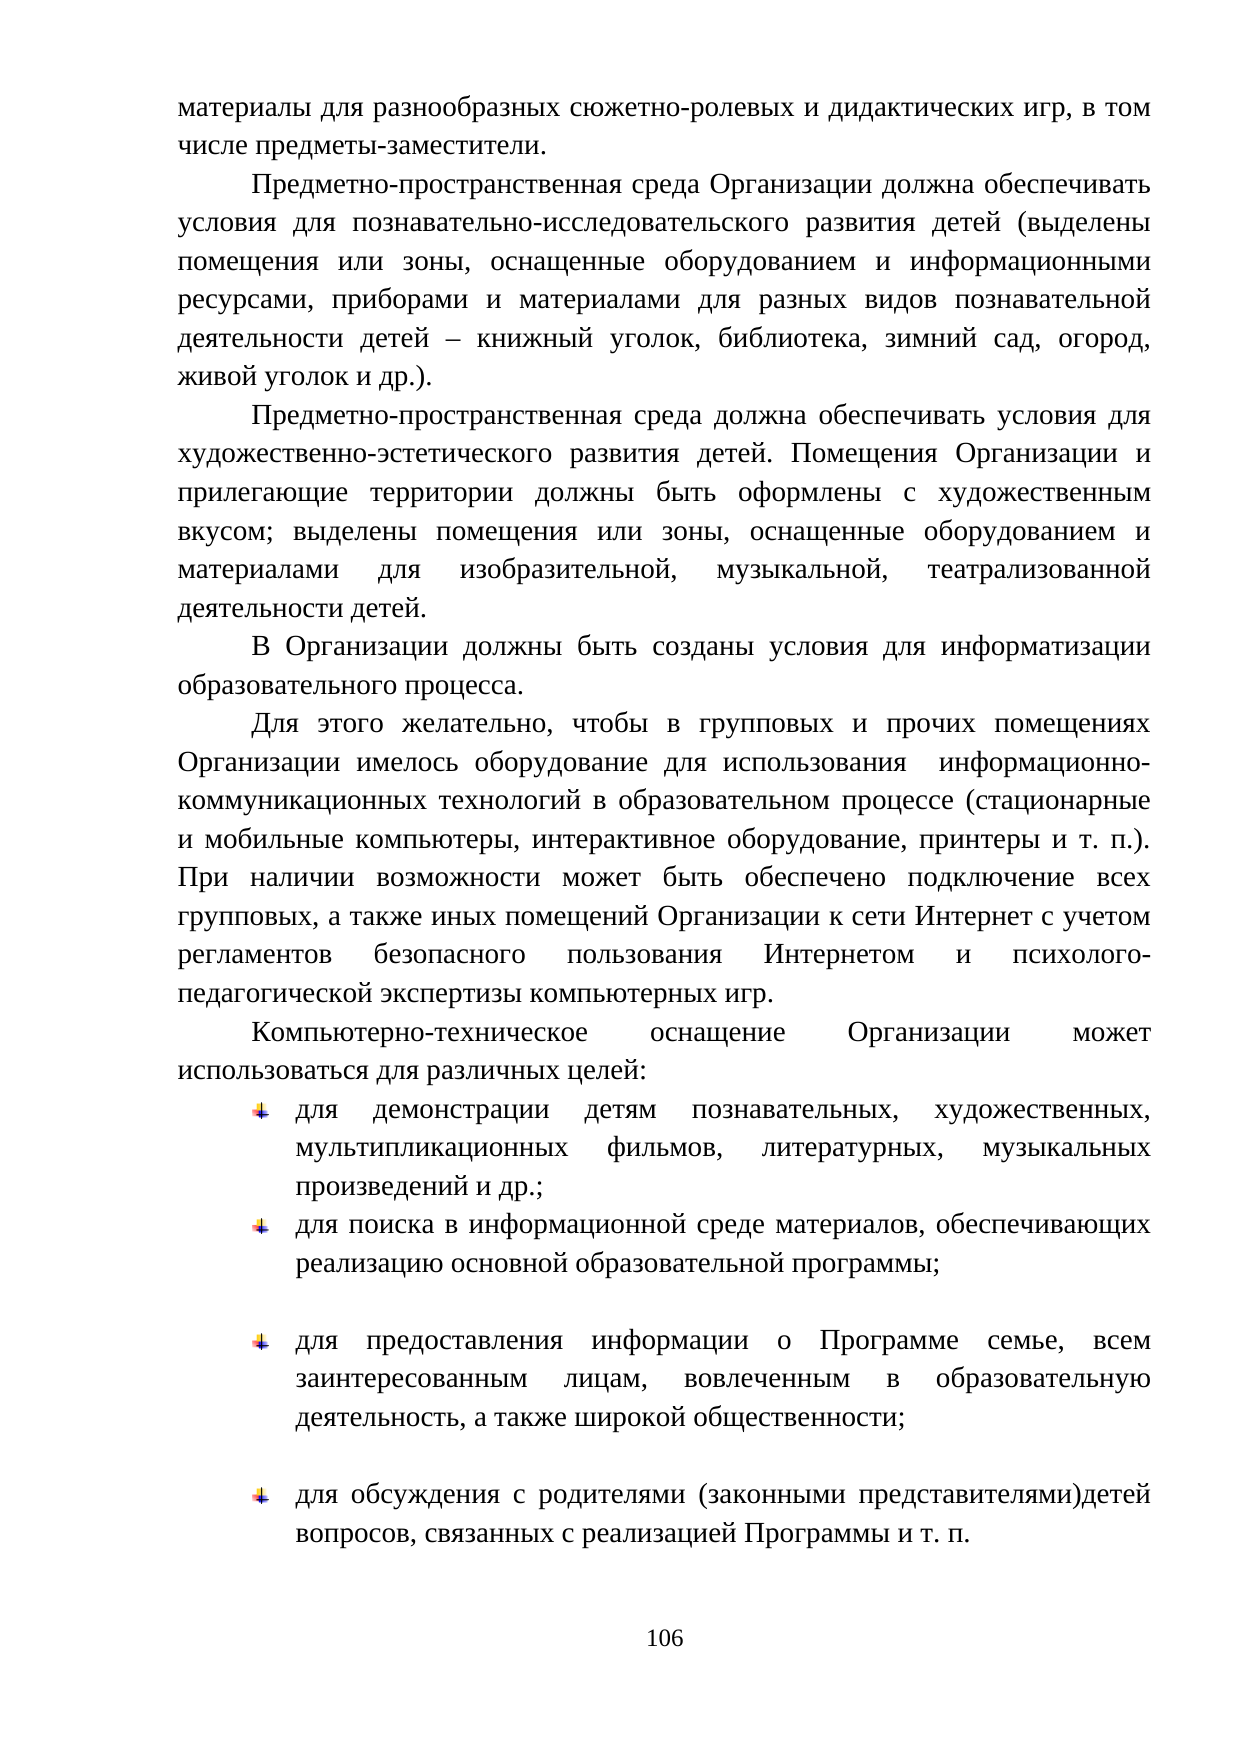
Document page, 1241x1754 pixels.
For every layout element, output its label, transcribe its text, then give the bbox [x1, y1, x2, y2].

list для обсуждения с родителями (законными представителями)детей вопросов, связанных с реализацией Программы и т. п. [251, 1476, 1152, 1548]
text Предметно-пространственная среда Организации должна обеспечивать условия для познавательно-исследовательского развития детей (выделены помещения или зоны, оснащенные оборудованием и информационными ресурсами, приборами и материалами для разных видов познавательной деятельности детей – книжный уголок, библиотека, зимний сад, огород, живой уголок и др.). [177, 166, 1152, 392]
picture [252, 1486, 269, 1504]
list для предоставления информации о Программе семье, всем заинтересованным лицам, вовлеченным в образовательную деятельность, а также широкой общественности; [251, 1322, 1152, 1433]
text В Организации должны быть созданы условия для информатизации образовательного процесса. [177, 628, 1152, 700]
picture [252, 1101, 269, 1119]
picture [252, 1332, 269, 1350]
text Компьютерно-техническое оснащение Организации может использоваться для различных целей: [177, 1014, 1152, 1086]
text Предметно-пространственная среда должна обеспечивать условия для художественно-эстетического развития детей. Помещения Организации и прилегающие территории должны быть оформлены с художественным вкусом; выделены помещения или зоны, оснащенные оборудованием и материалами для изобразительной, музыкальной, театрализованной деятельности детей. [177, 397, 1152, 623]
list для демонстрации детям познавательных, художественных, мультипликационных фильмов, литературных, музыкальных произведений и др.; [251, 1091, 1152, 1201]
picture [252, 1217, 269, 1234]
list для поиска в информационной среде материалов, обеспечивающих реализацию основной образовательной программы; [251, 1206, 1152, 1278]
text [177, 89, 1152, 161]
text Для этого желательно, чтобы в групповых и прочих помещениях Организации имелось оборудование для использования информационно-коммуникационных технологий в образовательном процессе (стационарные и мобильные компьютеры, интерактивное оборудование, принтеры и т. п.). При наличии возможности может быть обеспечено подключение всех групповых, а также иных помещений Организации к сети Интернет с учетом регламентов безопасного пользования Интернетом и психолого-педагогической экспертизы компьютерных игр. [177, 705, 1152, 1009]
